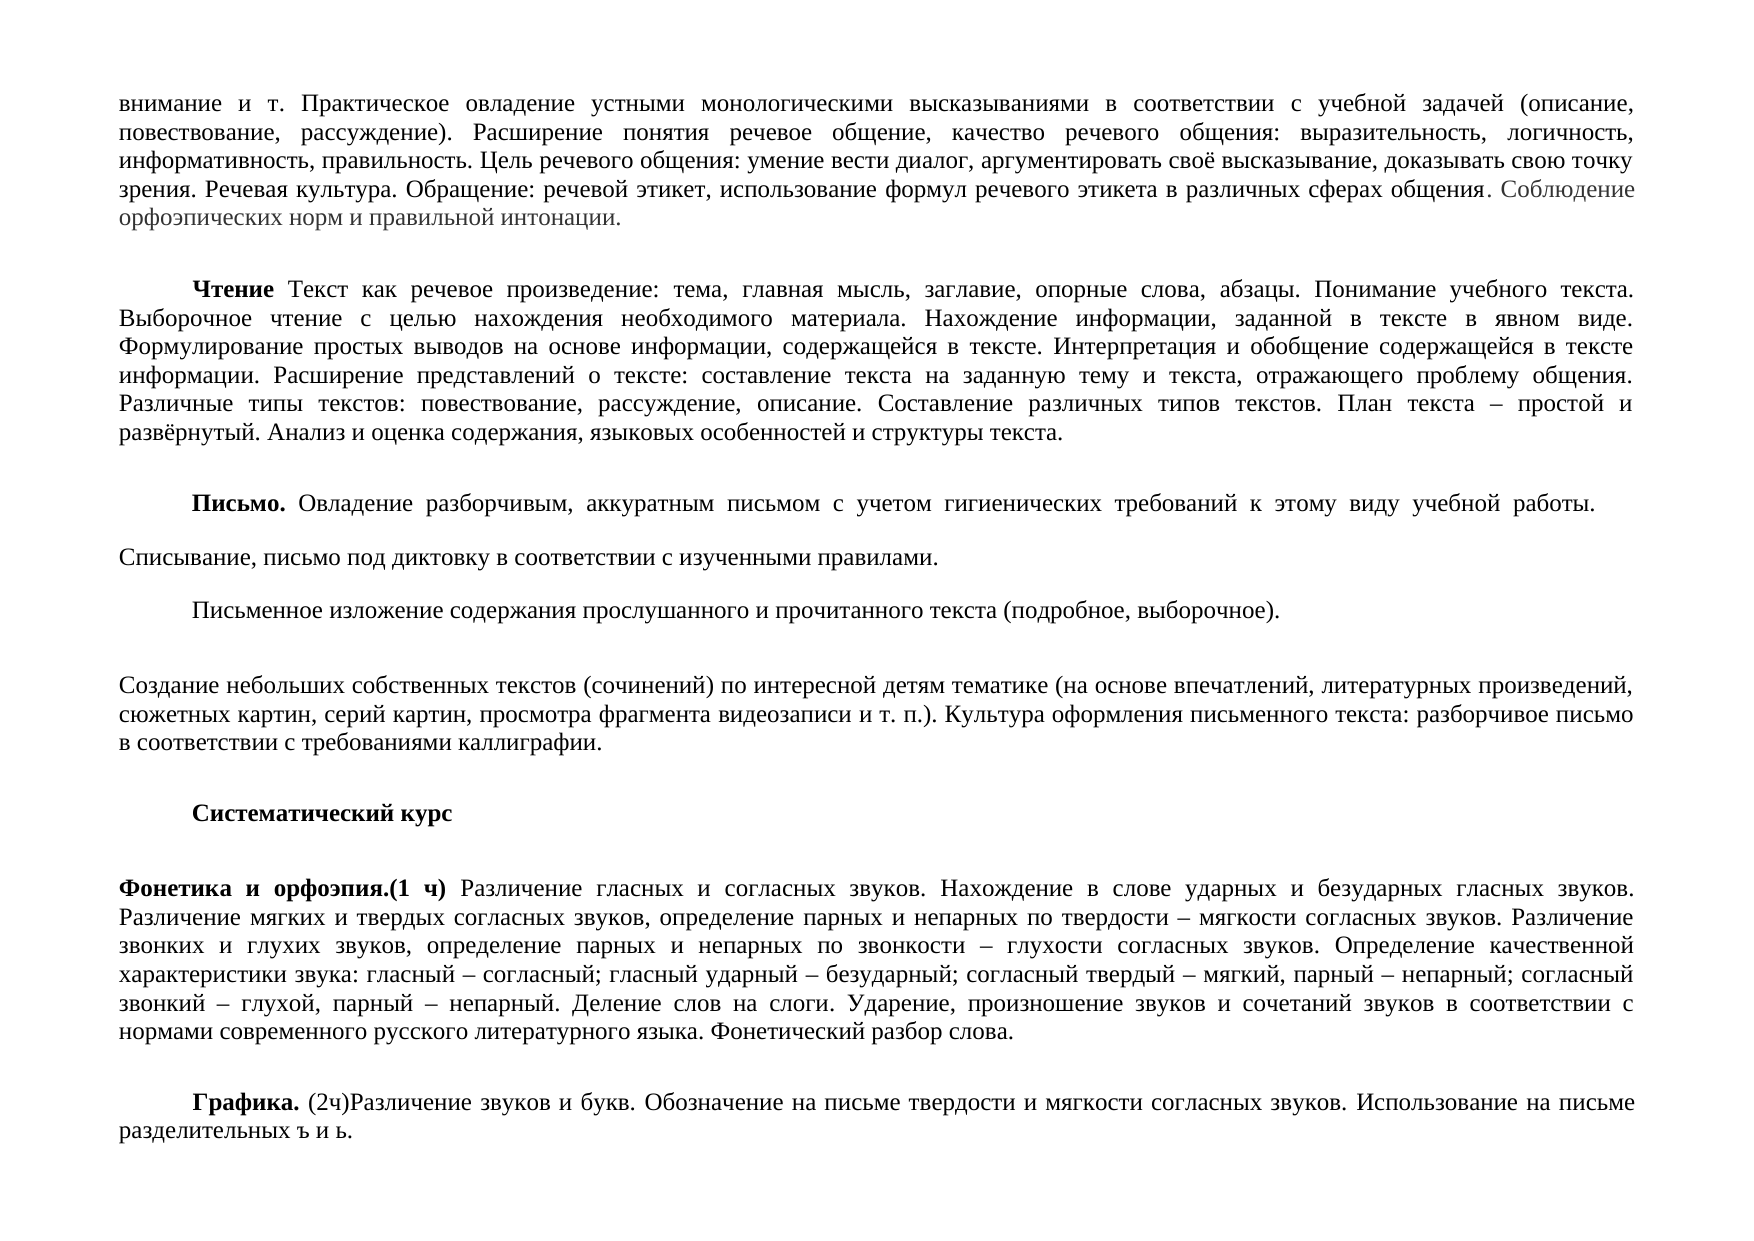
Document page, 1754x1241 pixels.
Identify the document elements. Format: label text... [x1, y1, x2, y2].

text Создание небольших собственных текстов (сочинений) по интересной детям тематике (на основе впечатлений, литературных произведений, сюжетных картин, серий картин, просмотра фрагмента видеозаписи и т. п.). Культура оформления письменного текста: разборчивое письмо в соответствии с требованиями каллиграфии. [119, 671, 1635, 756]
text Чтение Текст как речевое произведение: тема, главная мысль, заглавие, опорные слова, абзацы. Понимание учебного текста. Выборочное чтение с целью нахождения необходимого материала. Нахождение информации, заданной в тексте в явном виде. Формулирование простых выводов на основе информации, содержащейся в тексте. Интерпретация и обобщение содержащейся в тексте информации. Расширение представлений о тексте: составление текста на заданную тему и текста, отражающего проблему общения. Различные типы текстов: повествование, рассуждение, описание. Составление различных типов текстов. План текста – простой и развёрнутый. Анализ и оценка содержания, языковых особенностей и структуры текста. [119, 275, 1635, 446]
text Графика. (2ч)Различение звуков и букв. Обозначение на письме твердости и мягкости согласных звуков. Использование на письме разделительных ъ и ь. [119, 1088, 1635, 1144]
text Списывание, письмо под диктовку в соответствии с изученными правилами. [119, 542, 1635, 570]
text Письменное изложение содержания прослушанного и прочитанного текста (подробное, выборочное). [192, 595, 1635, 624]
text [119, 89, 1635, 231]
text Систематический курс [192, 798, 1635, 827]
text Письмо. Овладение разборчивым, аккуратным письмом с учетом гигиенических требований к этому виду учебной работы. [192, 488, 1635, 516]
text Фонетика и орфоэпия.(1 ч) Различение гласных и согласных звуков. Нахождение в слове ударных и безударных гласных звуков. Различение мягких и твердых согласных звуков, определение парных и непарных по твердости – мягкости согласных звуков. Различение звонких и глухих звуков, определение парных и непарных по звонкости – глухости согласных звуков. Определение качественной характеристики звука: гласный – согласный; гласный ударный – безударный; согласный твердый – мягкий, парный – непарный; согласный звонкий – глухой, парный – непарный. Деление слов на слоги. Ударение, произношение звуков и сочетаний звуков в соответствии с нормами современного русского литературного языка. Фонетический разбор слова. [119, 874, 1635, 1045]
